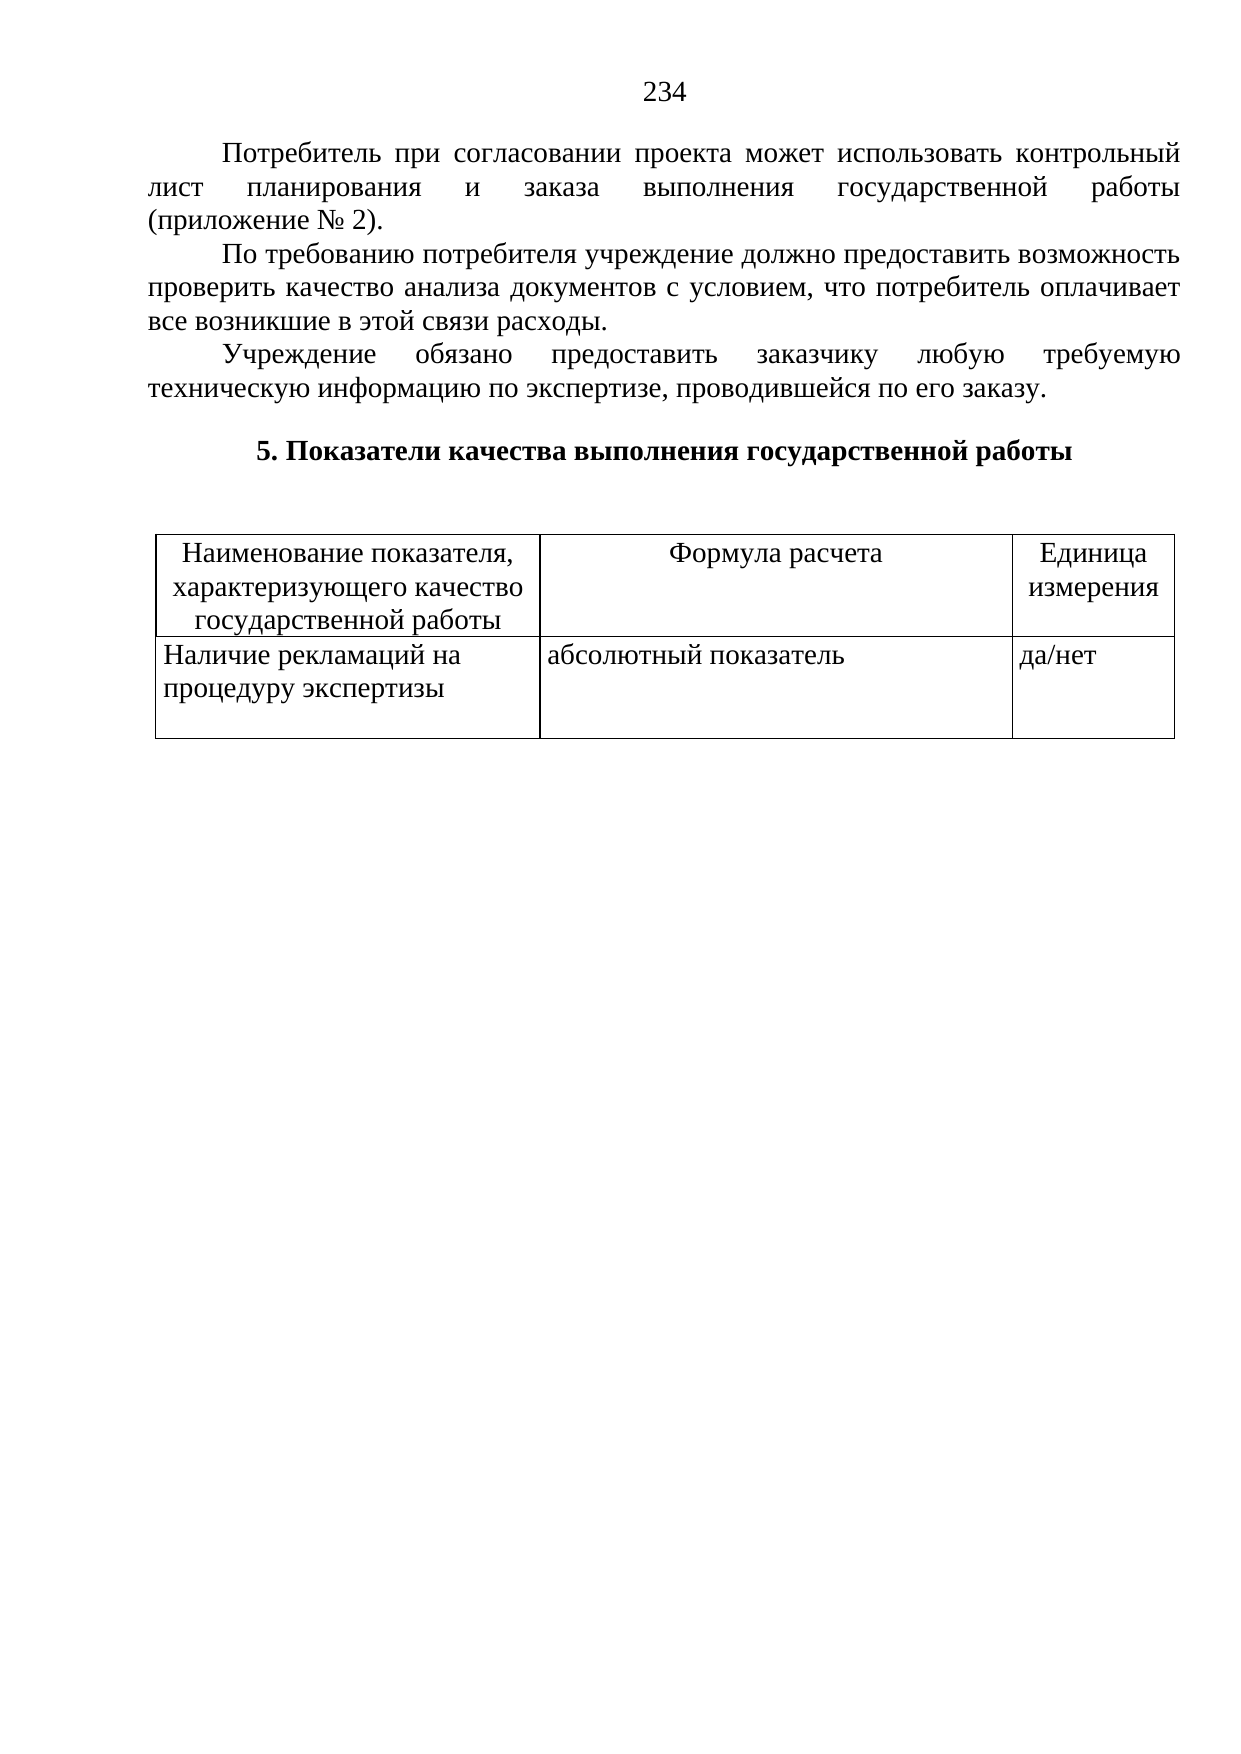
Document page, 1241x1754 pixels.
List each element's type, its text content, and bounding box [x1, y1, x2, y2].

table_cell да/нет [1013, 637, 1174, 737]
table_header Единица измерения [1013, 535, 1174, 636]
text По требованию потребителя учреждение должно предоставить возможность проверить качество анализа документов с условием, что потребитель оплачивает все возникшие в этой связи расходы. [148, 236, 1181, 337]
list Показатели качества выполнения государственной работы [148, 433, 1181, 466]
text Учреждение обязано предоставить заказчику любую требуемую техническую информацию по экспертизе, проводившейся по его заказу. [148, 337, 1181, 404]
table_header Формула расчета [541, 535, 1012, 636]
text Потребитель при согласовании проекта может использовать контрольный лист планирования и заказа выполнения государственной работы (приложение № 2). [148, 135, 1181, 236]
table_cell Наличие рекламаций на процедуру экспертизы [156, 637, 539, 737]
table_cell абсолютный показатель [541, 637, 1012, 737]
table_header Наименование показателя, характеризующего качество государственной работы [157, 535, 539, 636]
